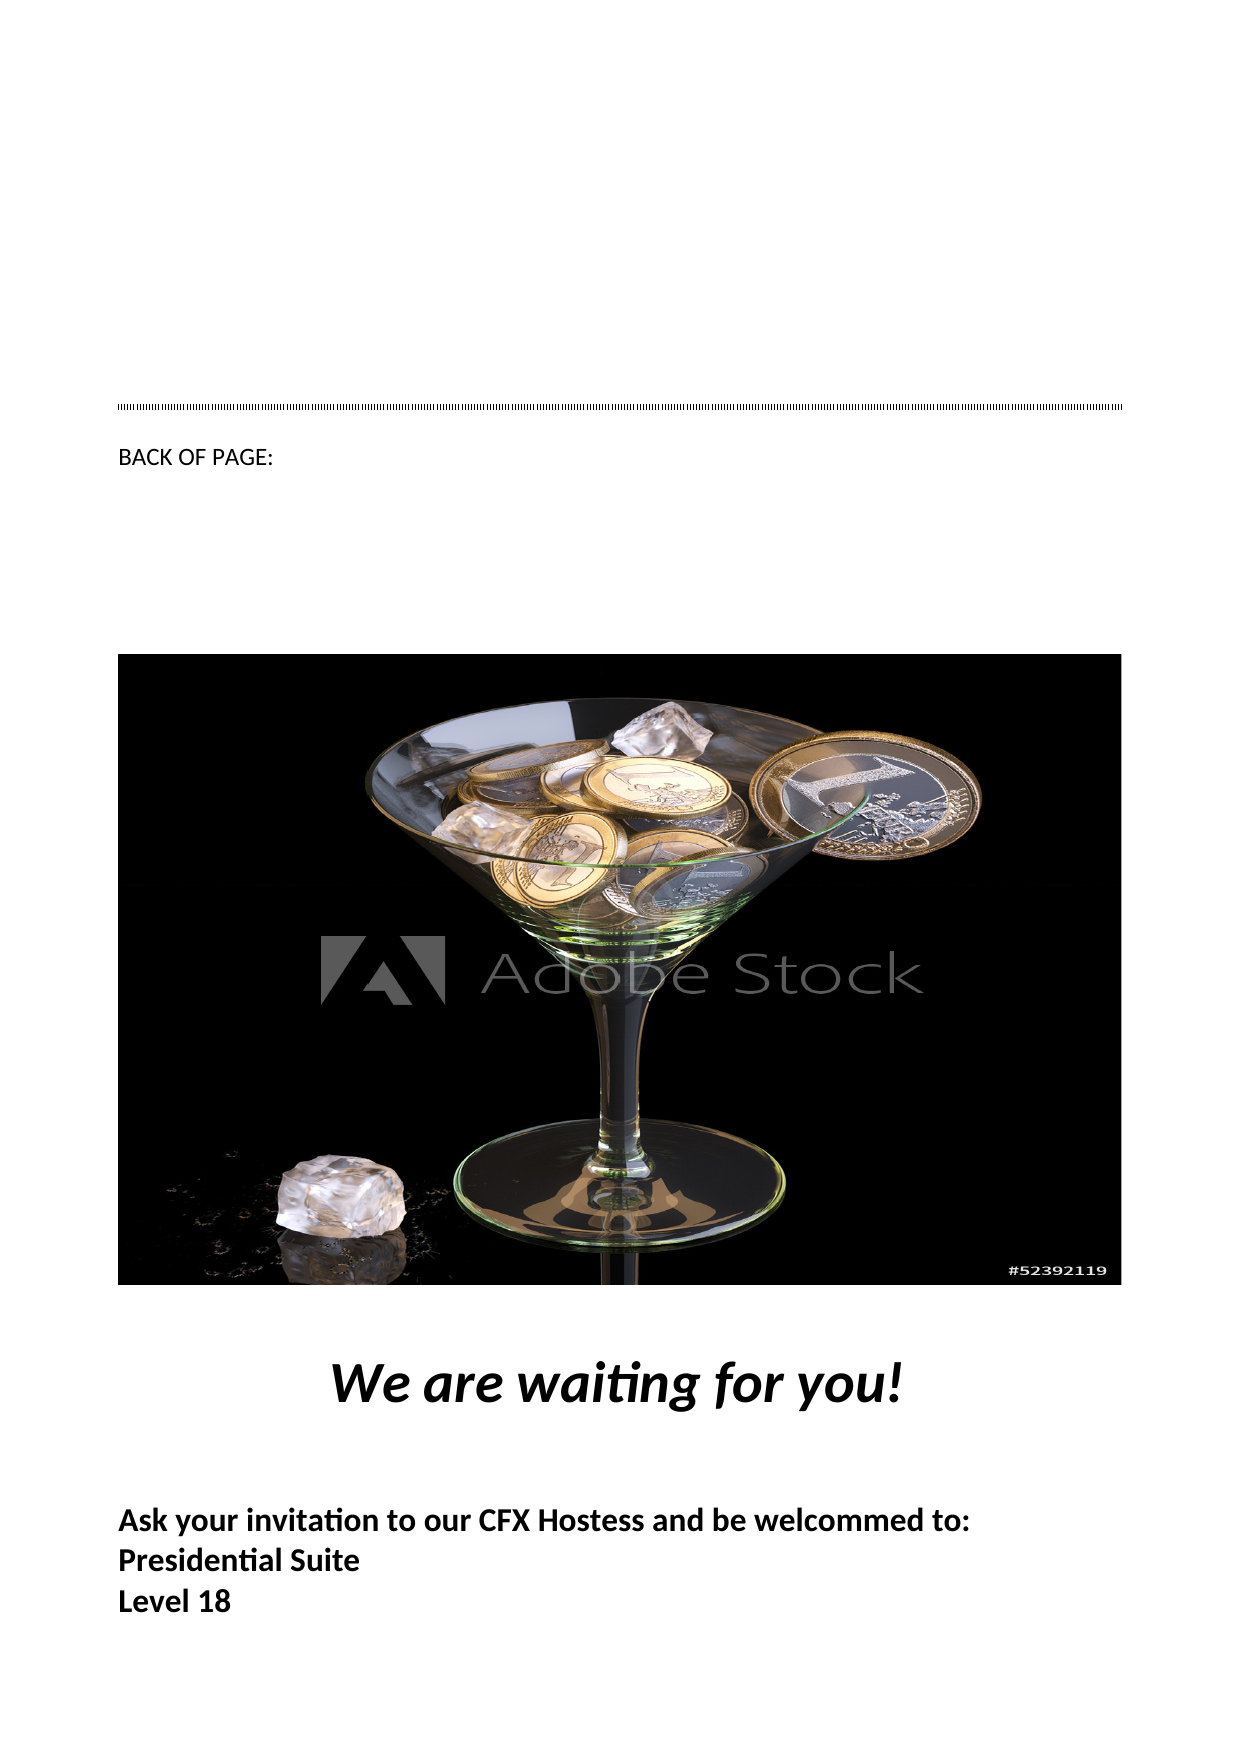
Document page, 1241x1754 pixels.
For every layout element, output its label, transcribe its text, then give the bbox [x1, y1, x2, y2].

text We are waiting for you! [118, 1346, 1122, 1417]
text Ask your invitation to our CFX Hostess and be welcommed to: [118, 1499, 1122, 1539]
picture [118, 654, 1122, 1285]
text BACK OF PAGE: [118, 441, 1122, 471]
text Level 18 [118, 1580, 1122, 1621]
text Presidential Suite [118, 1539, 1122, 1580]
